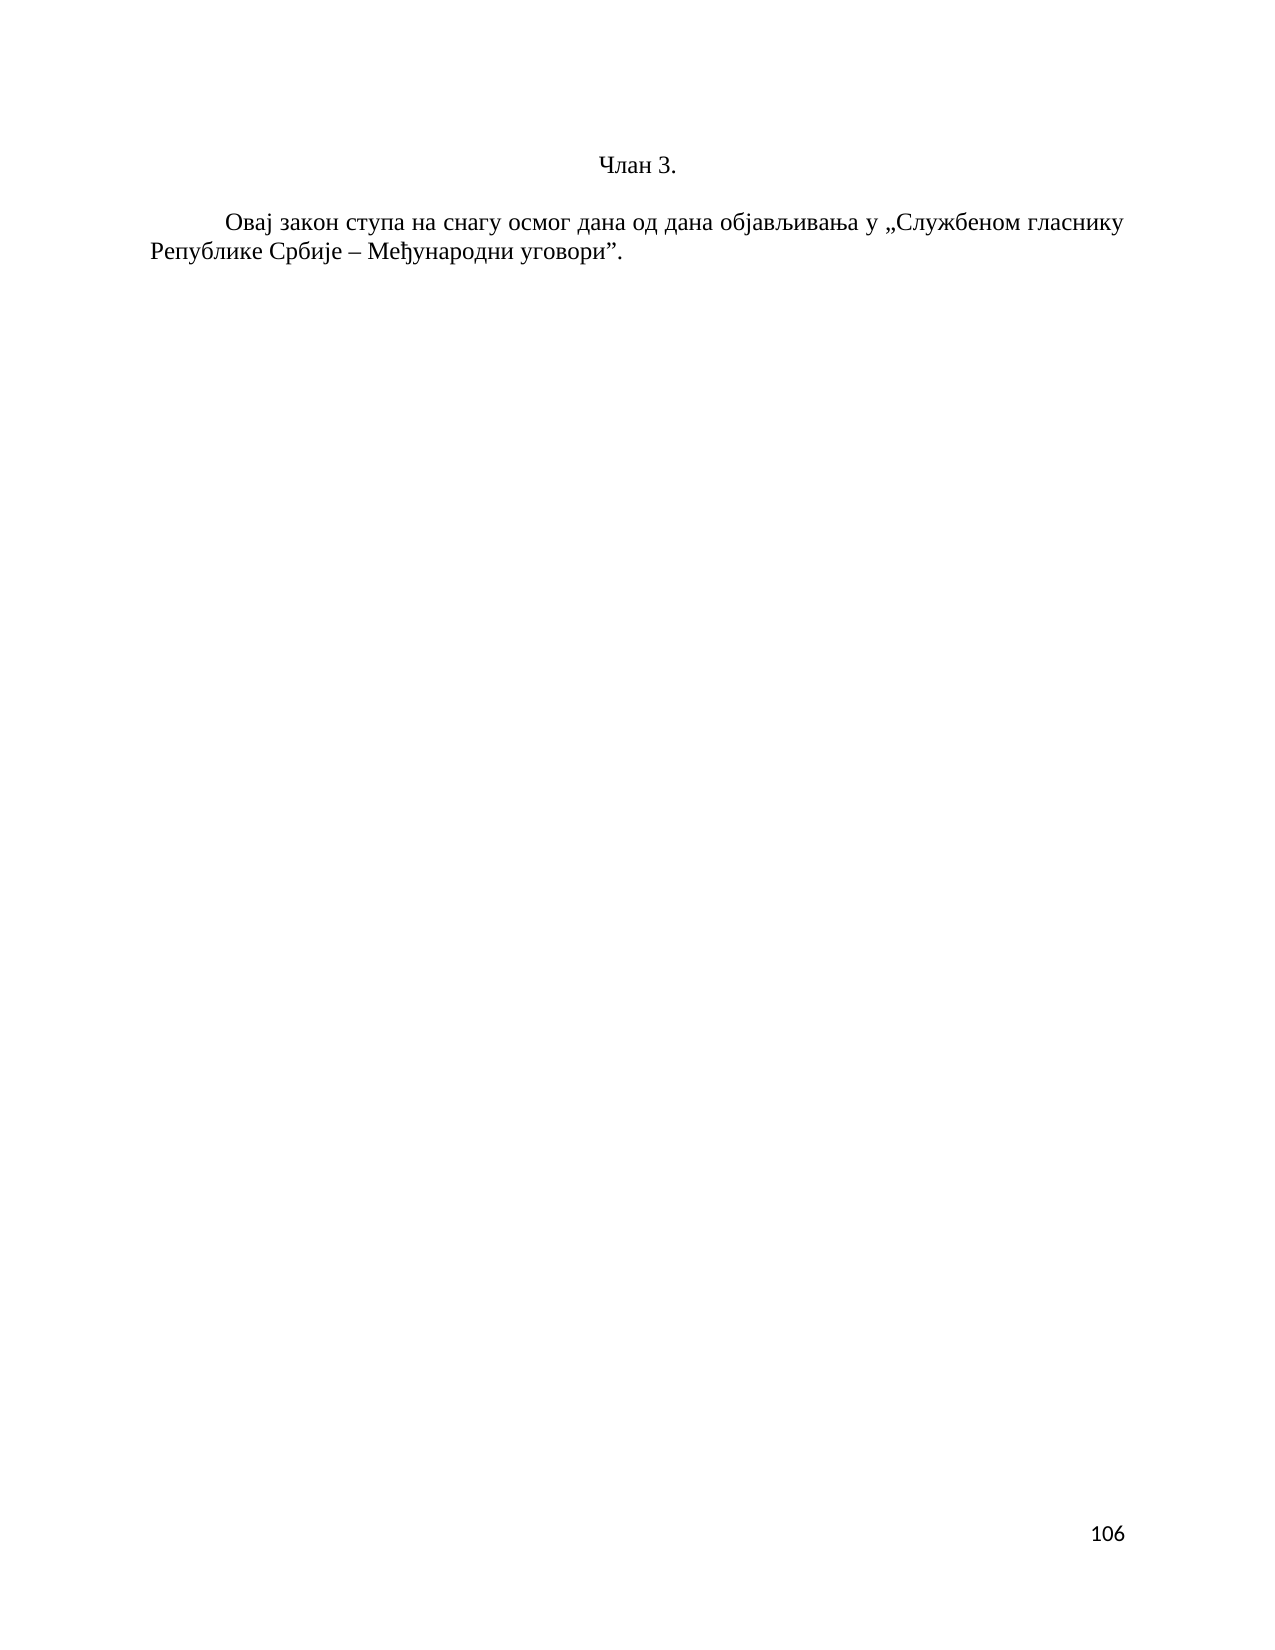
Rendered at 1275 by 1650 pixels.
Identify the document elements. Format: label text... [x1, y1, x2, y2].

text Члан 3. [150, 150, 1125, 179]
text Овај закон ступа на снагу осмог дана од дана објављивања у „Службеном гласнику Републике Србије – Међународни уговори”. [150, 207, 1125, 265]
